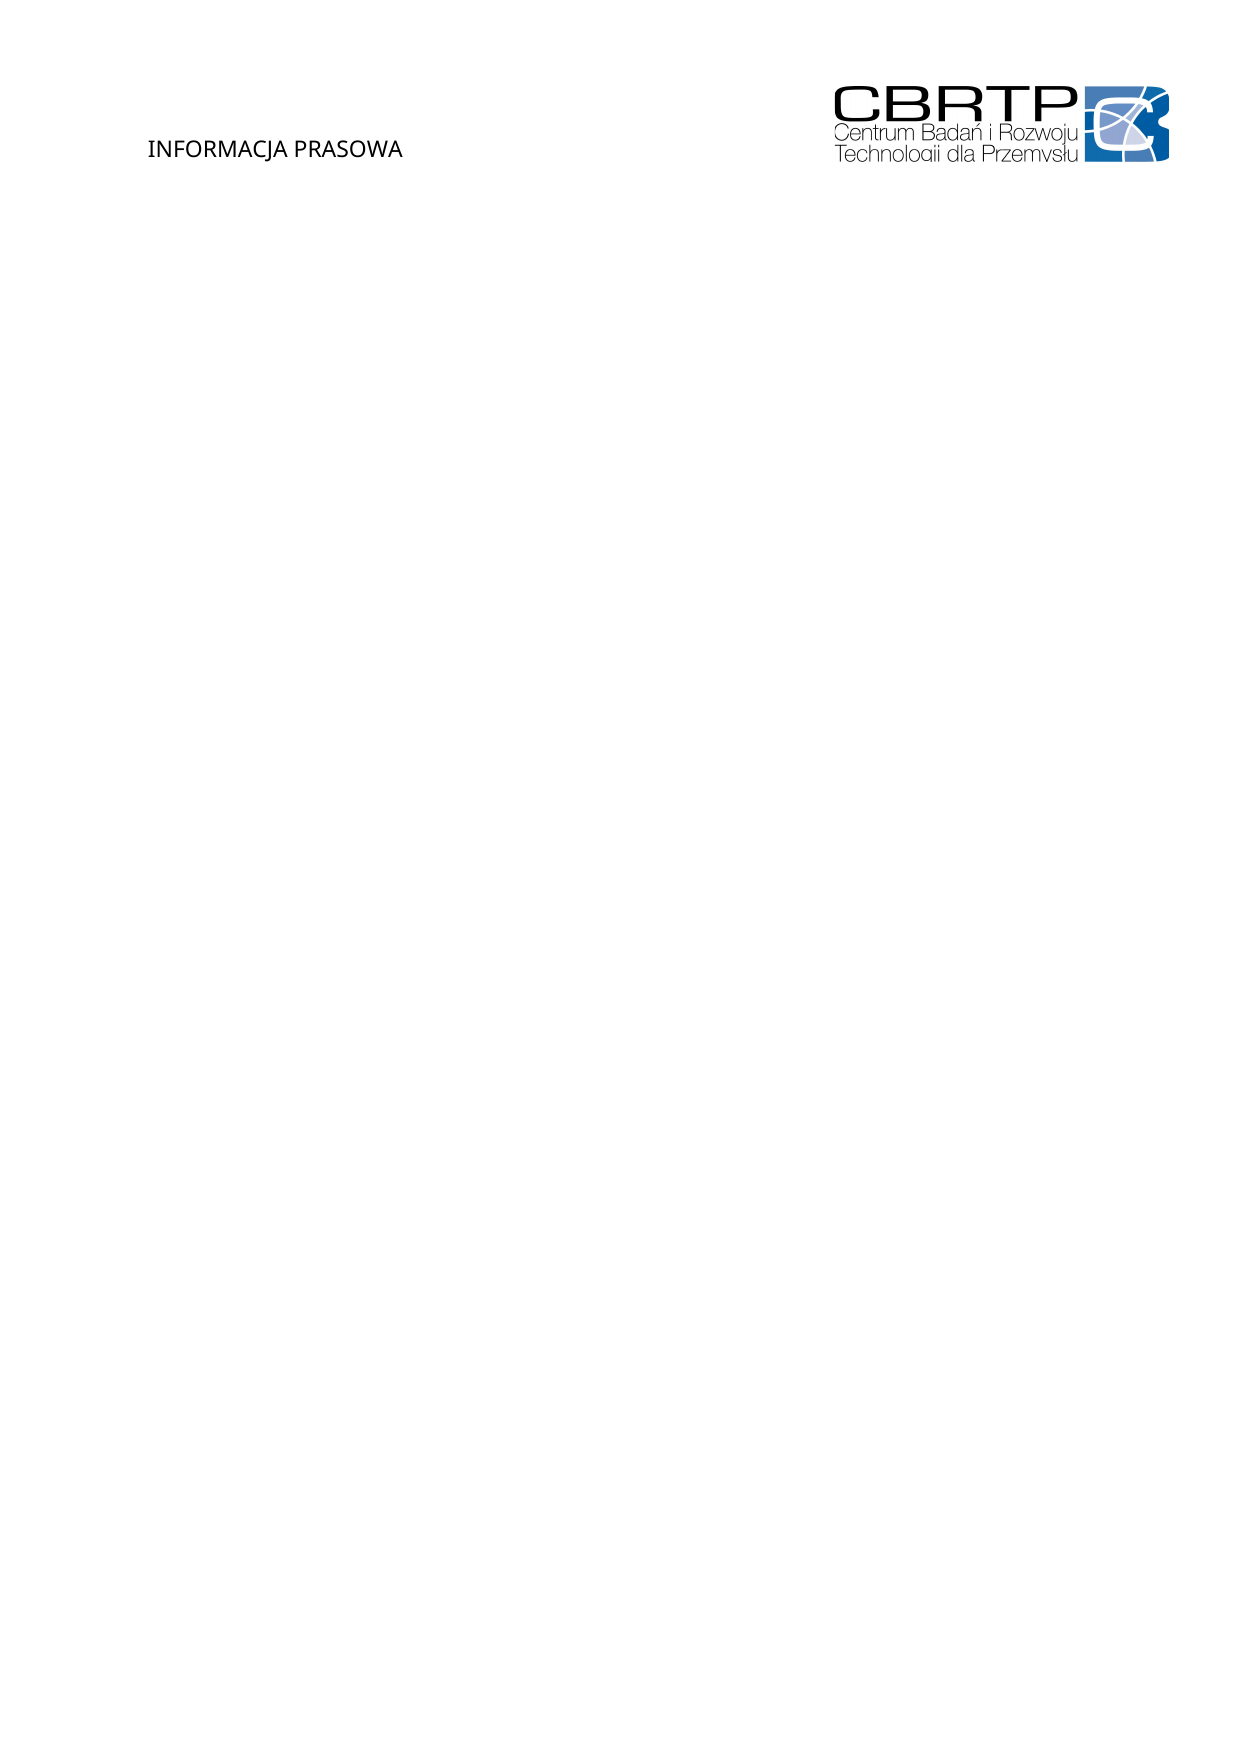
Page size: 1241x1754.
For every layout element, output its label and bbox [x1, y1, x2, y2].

picture [834, 86, 1169, 162]
